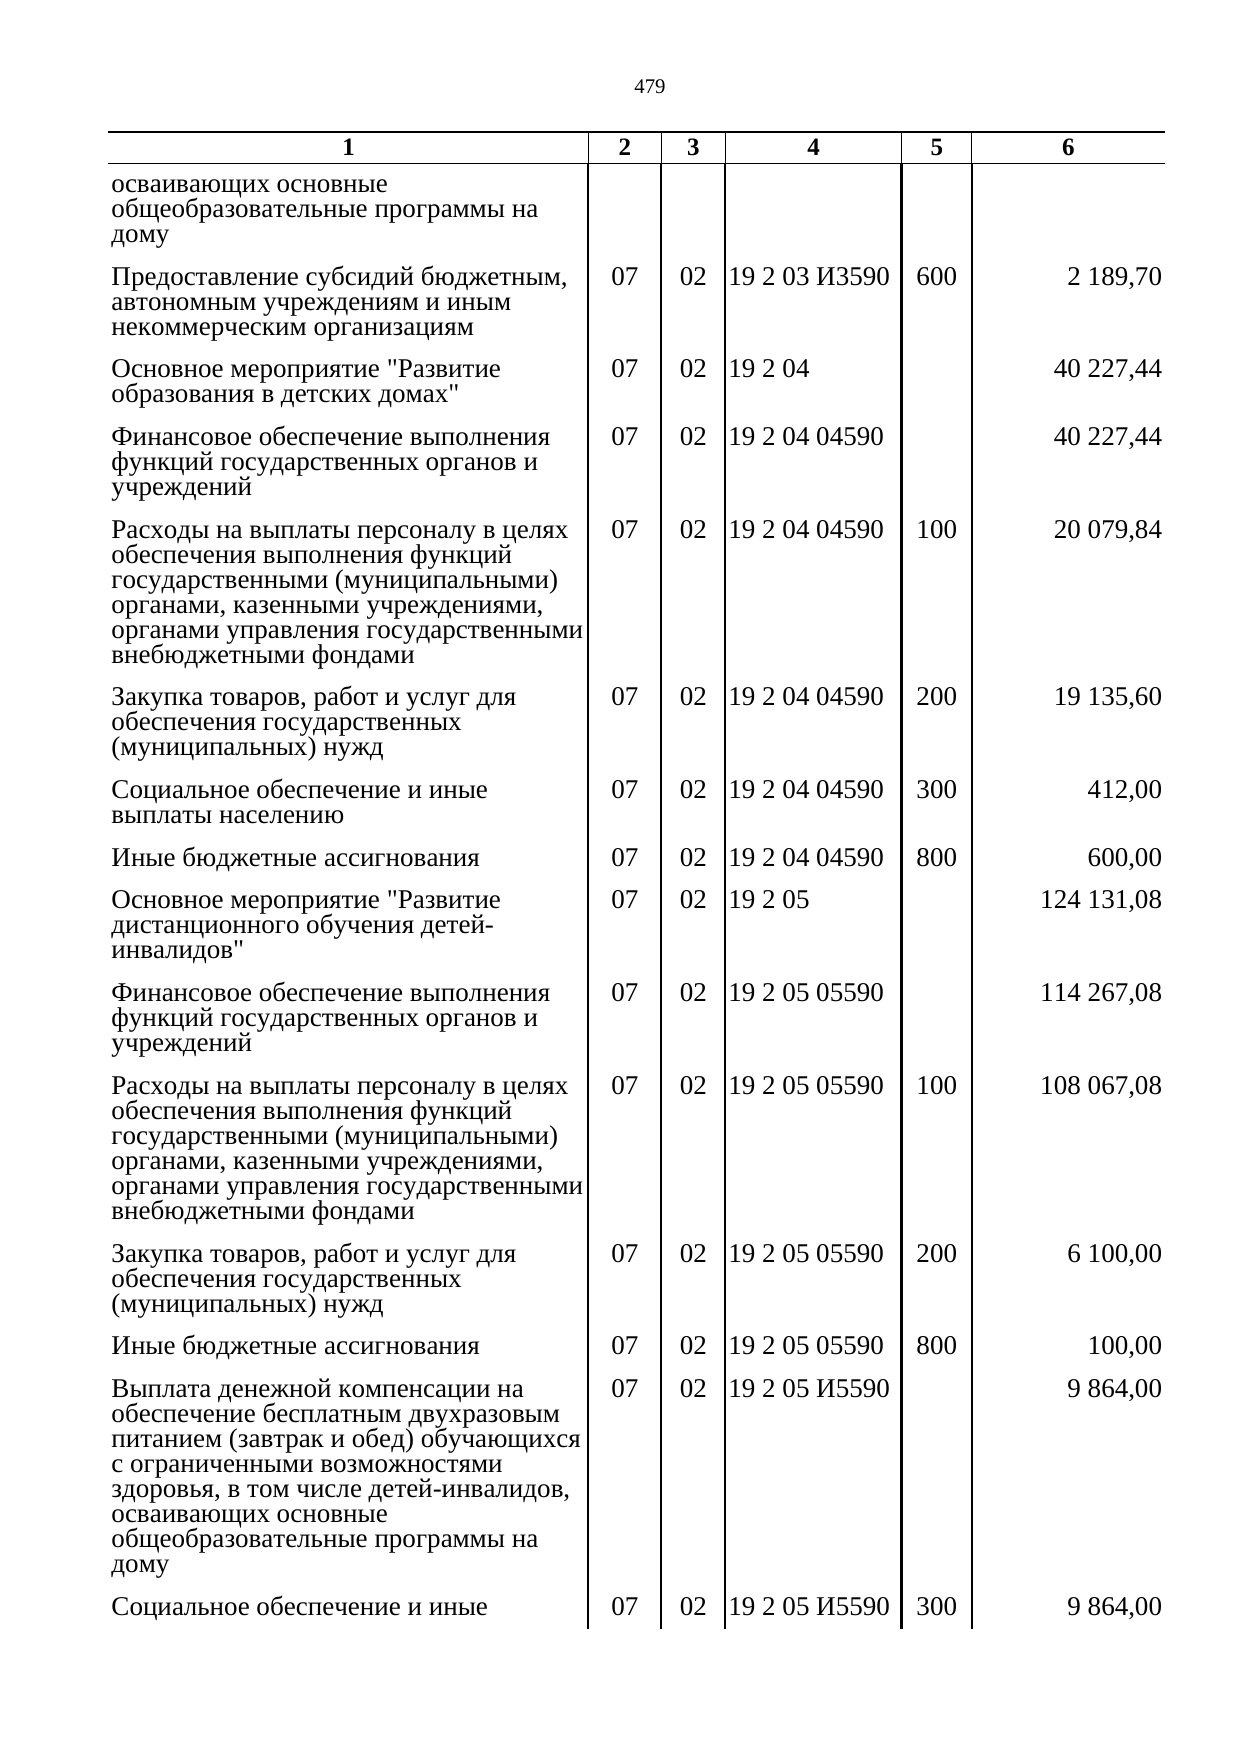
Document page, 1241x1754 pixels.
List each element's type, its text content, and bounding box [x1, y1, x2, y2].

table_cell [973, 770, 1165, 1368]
table_header 2 [589, 133, 661, 163]
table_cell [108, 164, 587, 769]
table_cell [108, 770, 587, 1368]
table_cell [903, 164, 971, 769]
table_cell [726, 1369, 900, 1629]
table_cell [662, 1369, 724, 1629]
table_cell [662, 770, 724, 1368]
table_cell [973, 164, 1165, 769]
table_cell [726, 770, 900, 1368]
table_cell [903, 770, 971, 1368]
table_header 6 [972, 133, 1165, 163]
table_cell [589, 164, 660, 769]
table_header 4 [726, 133, 901, 163]
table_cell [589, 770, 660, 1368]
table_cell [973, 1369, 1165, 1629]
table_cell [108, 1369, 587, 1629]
table_header 5 [902, 133, 971, 163]
table_header 3 [662, 133, 725, 163]
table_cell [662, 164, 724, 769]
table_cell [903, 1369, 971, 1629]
table_header 1 [108, 133, 588, 163]
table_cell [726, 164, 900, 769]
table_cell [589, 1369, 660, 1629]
